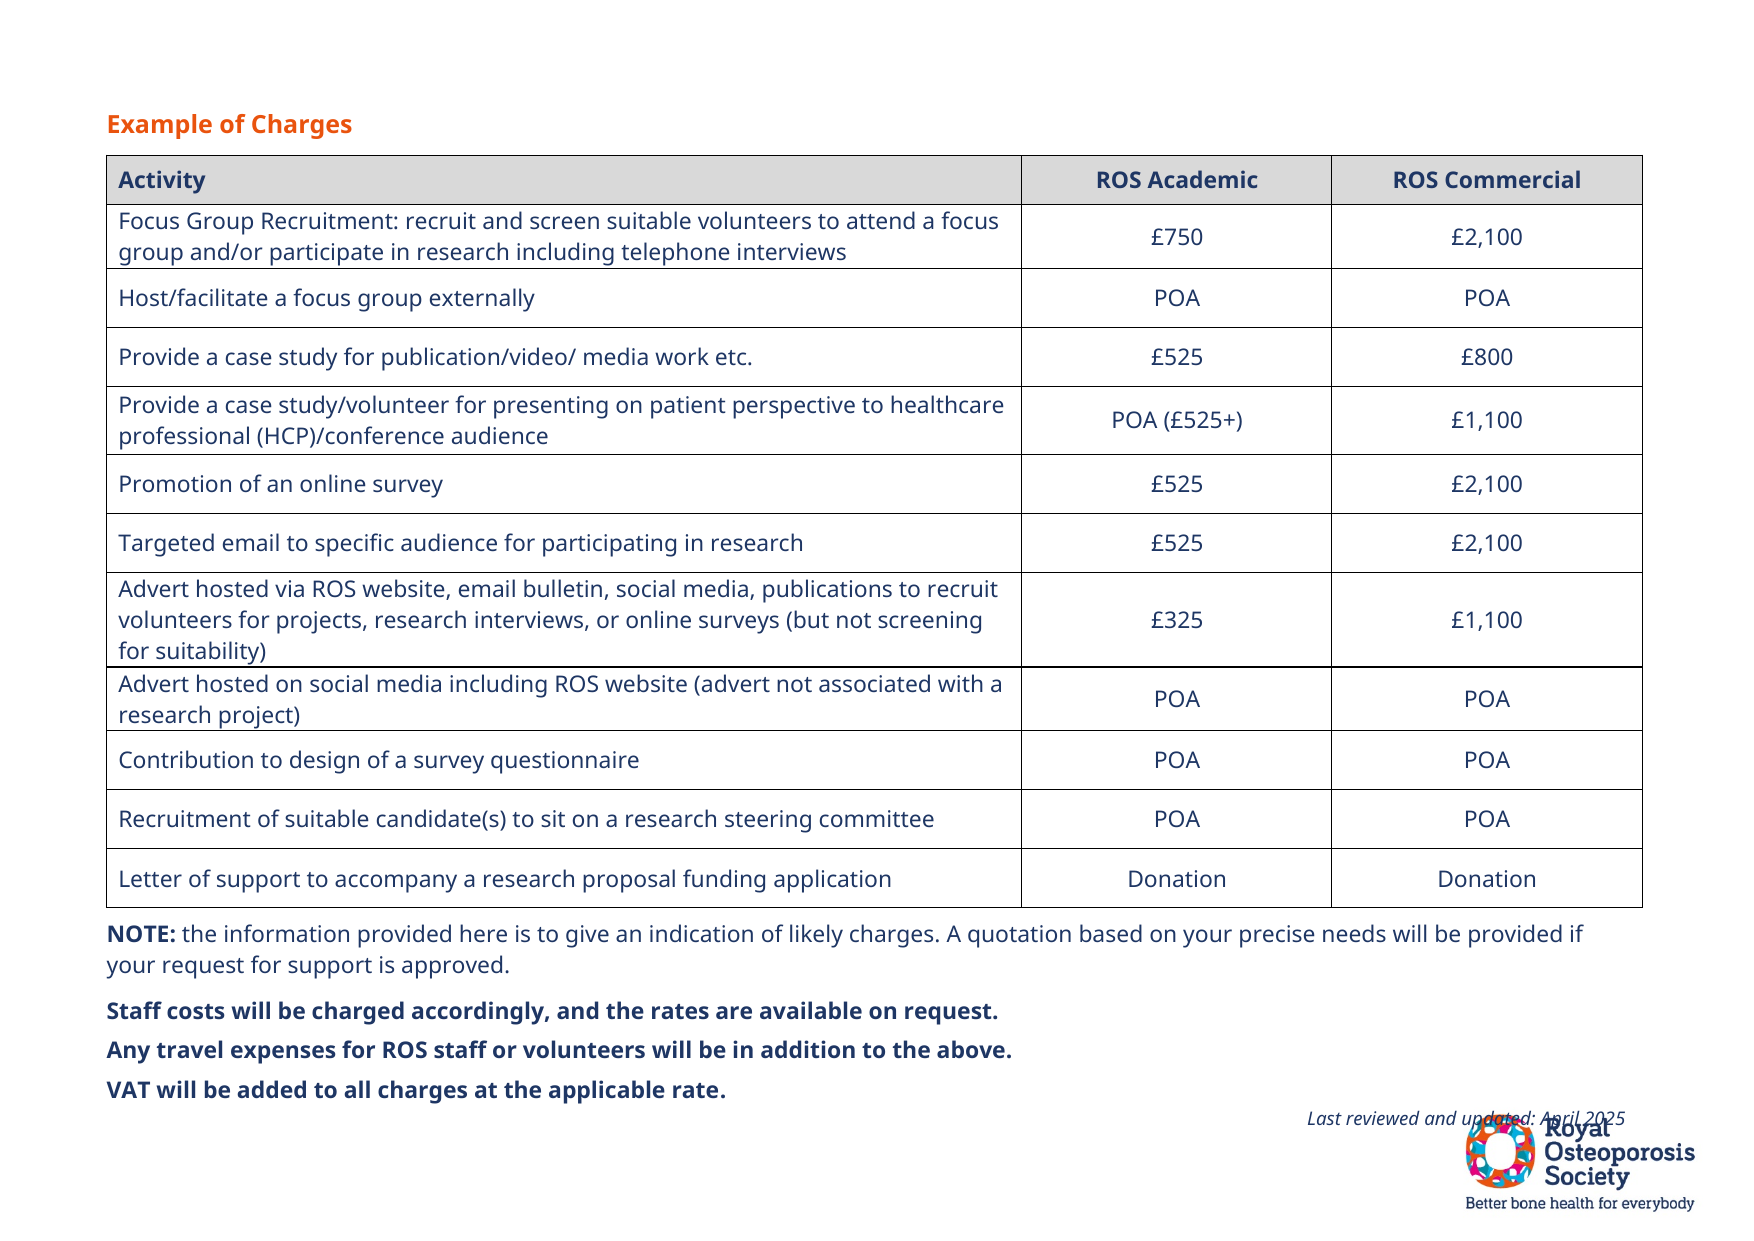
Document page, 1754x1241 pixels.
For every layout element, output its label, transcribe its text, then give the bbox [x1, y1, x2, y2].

table_cell £525 [1022, 328, 1331, 386]
table_cell POA [1332, 269, 1642, 327]
table_cell Donation [1332, 849, 1642, 907]
text Staff costs will be charged accordingly, and the rates are available on request. [106, 994, 1613, 1026]
table_header ROS Academic [1022, 156, 1331, 204]
text Last reviewed and updated: April 2025 [106, 1105, 1627, 1131]
table_cell Focus Group Recruitment: recruit and screen suitable volunteers to attend a focus group and/or participate in research including telephone interviews [107, 205, 1021, 267]
table_cell Donation [1022, 849, 1331, 907]
table_cell Promotion of an online survey [107, 455, 1021, 513]
text VAT will be added to all charges at the applicable rate. [106, 1074, 1613, 1105]
table_cell £2,100 [1332, 455, 1642, 513]
text NOTE: the information provided here is to give an indication of likely charges. A quotation based on your precise needs will be provided if your request for support is approved. [106, 918, 1612, 980]
table_header Activity [107, 156, 1021, 204]
table_cell POA [1022, 731, 1331, 789]
picture [1432, 1090, 1754, 1241]
table_cell £2,100 [1332, 205, 1642, 267]
table_header ROS Commercial [1332, 156, 1642, 204]
table_cell £750 [1022, 205, 1331, 267]
table_cell POA [1332, 790, 1642, 848]
table_cell £525 [1022, 455, 1331, 513]
table_cell POA [1332, 668, 1642, 730]
table_cell POA [1022, 790, 1331, 848]
table_cell POA (£525+) [1022, 387, 1331, 453]
table_cell Host/facilitate a focus group externally [107, 269, 1021, 327]
table_cell Recruitment of suitable candidate(s) to sit on a research steering committee [107, 790, 1021, 848]
table_cell POA [1332, 731, 1642, 789]
table_cell Advert hosted on social media including ROS website (advert not associated with a research project) [107, 668, 1021, 730]
table_cell £800 [1332, 328, 1642, 386]
table_cell Provide a case study for publication/video/ media work etc. [107, 328, 1021, 386]
text Example of Charges [106, 106, 1707, 140]
table_cell POA [1022, 269, 1331, 327]
table_cell Provide a case study/volunteer for presenting on patient perspective to healthcare professional (HCP)/conference audience [107, 387, 1021, 453]
table_cell £1,100 [1332, 573, 1642, 666]
table_cell £1,100 [1332, 387, 1642, 453]
table_cell £325 [1022, 573, 1331, 666]
table_cell £525 [1022, 514, 1331, 572]
table_cell POA [1022, 668, 1331, 730]
table_cell Contribution to design of a survey questionnaire [107, 731, 1021, 789]
table_cell Letter of support to accompany a research proposal funding application [107, 849, 1021, 907]
text Any travel expenses for ROS staff or volunteers will be in addition to the above. [106, 1034, 1613, 1066]
table_cell £2,100 [1332, 514, 1642, 572]
table_cell Targeted email to specific audience for participating in research [107, 514, 1021, 572]
table_cell Advert hosted via ROS website, email bulletin, social media, publications to recruit volunteers for projects, research interviews, or online surveys (but not screening for suitability) [107, 573, 1021, 666]
